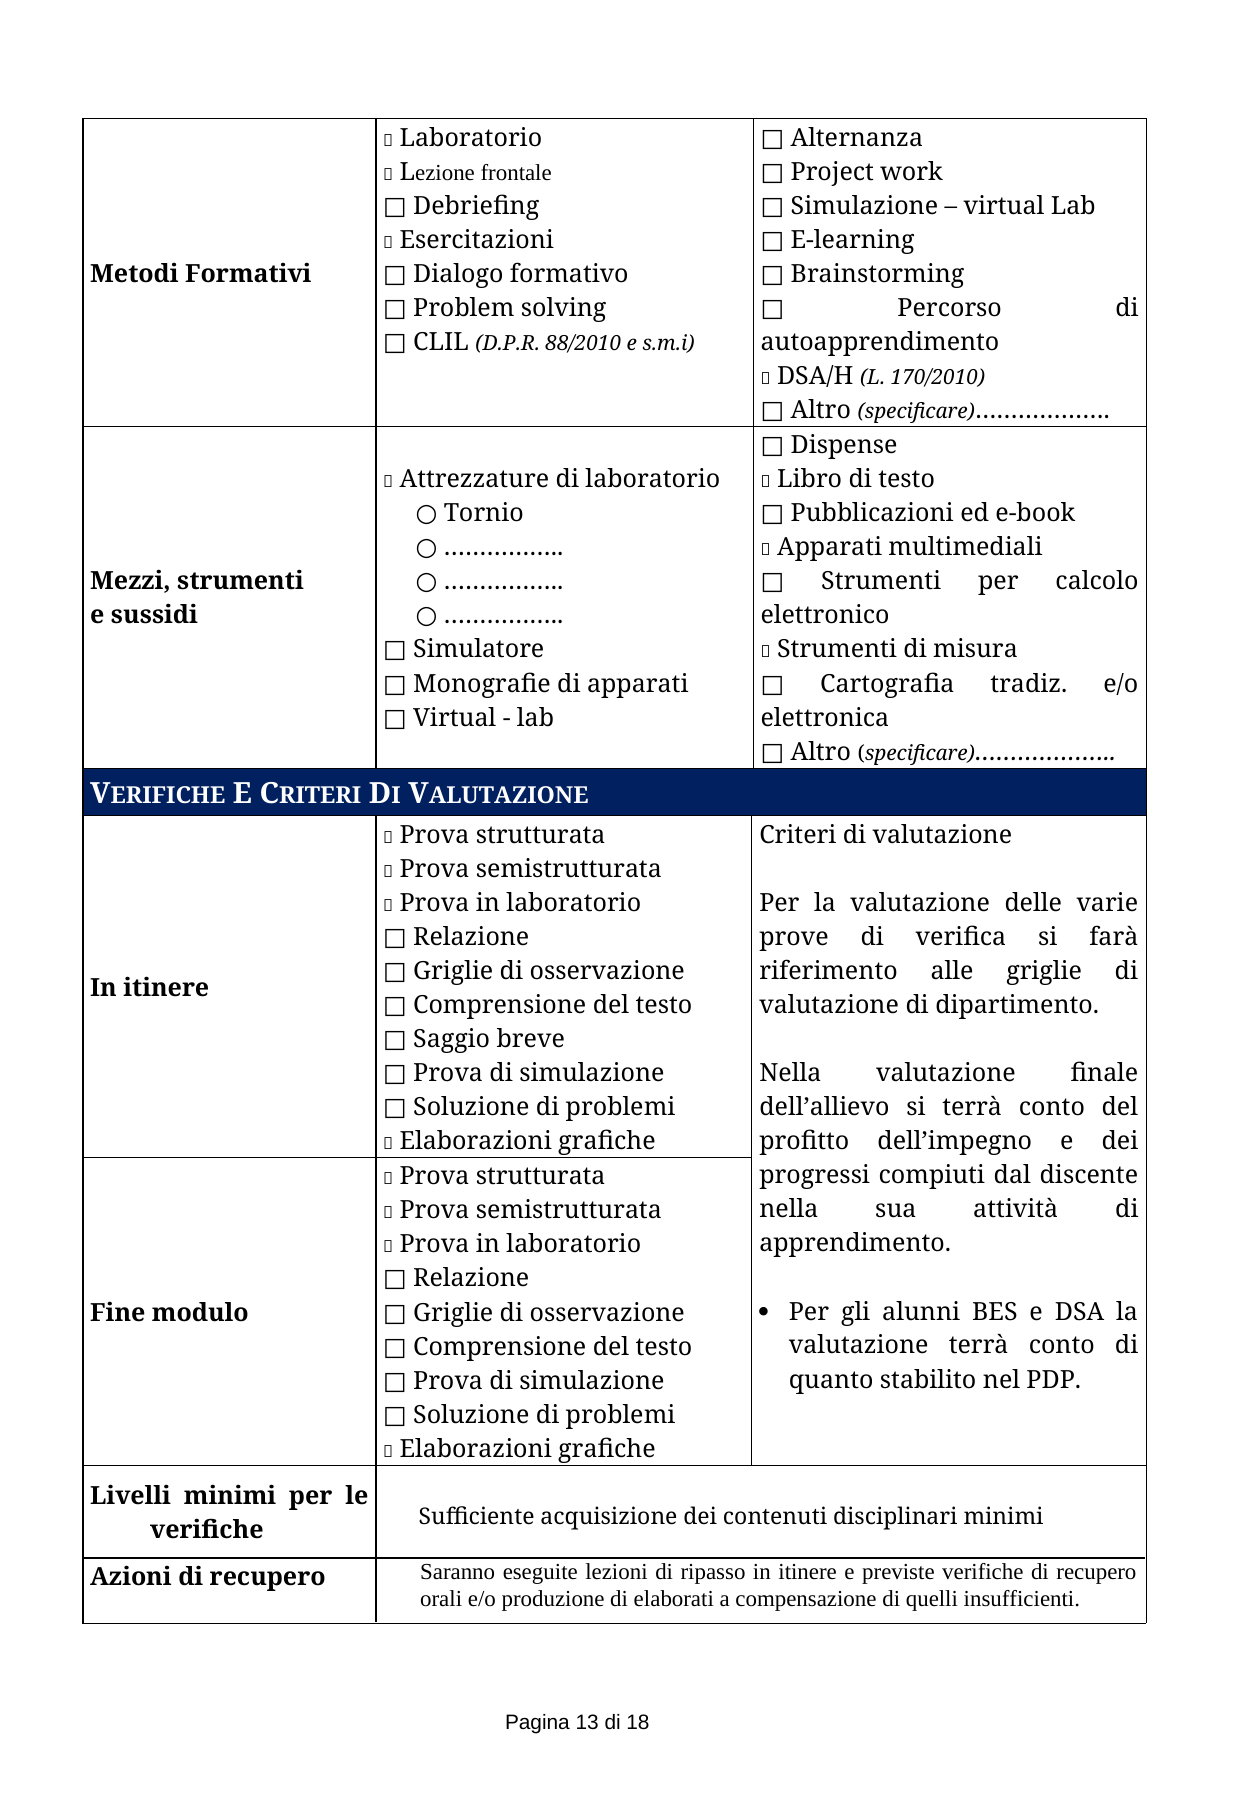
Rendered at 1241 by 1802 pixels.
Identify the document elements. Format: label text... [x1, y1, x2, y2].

table_cell Fine modulo [84, 1158, 375, 1464]
table_cell Verifiche E Criteri Di Valutazione [84, 769, 1146, 815]
table_cell Metodi Formativi [84, 119, 375, 426]
table_cell Criteri di valutazione Per la valutazione delle varie prove di verifica si farà riferimento alle griglie di valutazione di dipartimento. Nella valutazione finale dell’allievo si terrà conto del profitto dell’impegno e dei progressi compiuti dal discente nella sua attività di apprendimento. Per gli alunni BES e DSA la valutazione terrà conto di quanto stabilito nel PDP. [752, 816, 1146, 1464]
table_cell Livelli minimi per le verifiche [84, 1466, 375, 1557]
table_cell  Prova strutturata  Prova semistrutturata  Prova in laboratorio □ Relazione □ Griglie di osservazione □ Comprensione del testo □ Prova di simulazione □ Soluzione di problemi  Elaborazioni grafiche [377, 1158, 751, 1464]
table_cell □ Dispense  Libro di testo □ Pubblicazioni ed e-book  Apparati multimediali □ Strumenti per calcolo elettronico  Strumenti di misura □ Cartografia tradiz. e/o elettronica □ Altro (specificare)……………….. [754, 427, 1146, 767]
table_cell Sufficiente acquisizione dei contenuti disciplinari minimi [377, 1466, 1146, 1557]
table_cell In itinere [84, 816, 375, 1157]
table_cell □ Alternanza □ Project work □ Simulazione – virtual Lab □ E-learning □ Brainstorming □ Percorso di autoapprendimento  DSA/H (L. 170/2010) □ Altro (specificare)………………. [754, 119, 1146, 426]
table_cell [84, 1559, 375, 1622]
table_cell  Laboratorio  Lezione frontale □ Debriefing  Esercitazioni □ Dialogo formativo □ Problem solving □ CLIL (D.P.R. 88/2010 e s.m.i) [377, 119, 753, 426]
table_cell Mezzi, strumenti e sussidi [84, 427, 375, 767]
table_cell  Attrezzature di laboratorio ○ Tornio ○ …………….. ○ …………….. ○ …………….. □ Simulatore □ Monografie di apparati □ Virtual - lab [377, 427, 753, 767]
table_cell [377, 1557, 1146, 1622]
table_cell  Prova strutturata  Prova semistrutturata  Prova in laboratorio □ Relazione □ Griglie di osservazione □ Comprensione del testo □ Saggio breve □ Prova di simulazione □ Soluzione di problemi  Elaborazioni grafiche [377, 816, 751, 1157]
